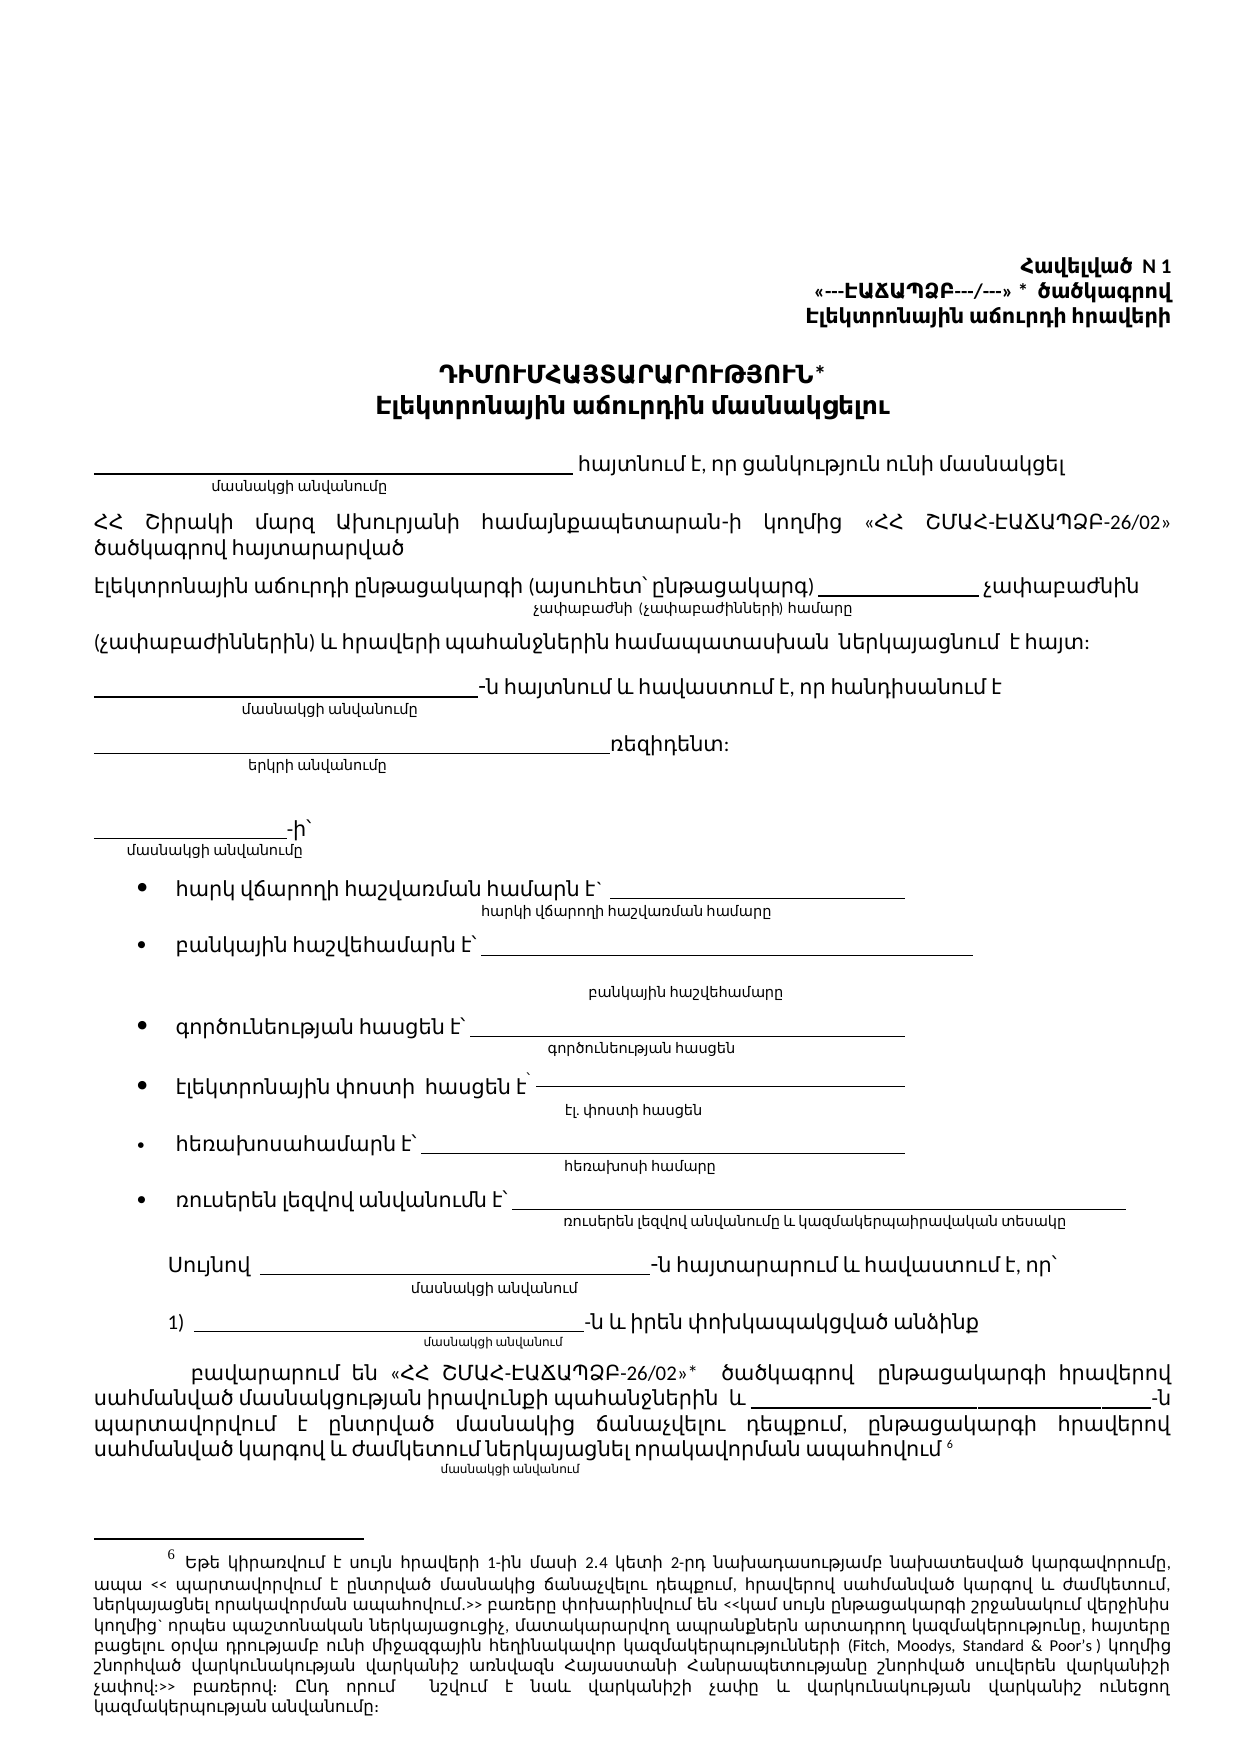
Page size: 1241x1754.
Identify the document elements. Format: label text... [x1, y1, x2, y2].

list ռուսերեն լեզվով անվանումն է՝ [138, 1187, 1171, 1213]
list էլեկտրոնային փոստի հասցեն է՝ [138, 1070, 1171, 1101]
text «---ԷԱՃԱՊՁԲ---/---» * ծածկագրով [94, 278, 1171, 304]
text 1) -ն և իրեն փոխկապակցված անձինք [94, 1309, 1171, 1335]
text մասնակցի անվանում [94, 1279, 1171, 1309]
text -ի՝ [94, 816, 1171, 841]
text էլեկտրոնային աճուրդի ընթացակարգի (այսուհետ՝ ընթացակարգ) չափաբաժնին [94, 573, 1171, 599]
text ԴԻՄՈՒՄՀԱՅՏԱՐԱՐՈՒԹՅՈՒՆ* [94, 360, 1171, 390]
text մասնակցի անվանումը [94, 701, 1171, 731]
text հայտնում է, որ ցանկություն ունի մասնակցել [94, 451, 1171, 477]
text մասնակցի անվանում [94, 1462, 1171, 1487]
text էլ. փոստի հասցեն [94, 1101, 1171, 1131]
text չափաբաժնի (չափաբաժինների) համարը [94, 599, 1171, 629]
text հարկի վճարողի հաշվառման համարը [94, 902, 1171, 933]
list գործունեության հասցեն է՝ [138, 1014, 1171, 1040]
text գործունեության հասցեն [94, 1040, 1171, 1070]
text ռուսերեն լեզվով անվանումը և կազմակերպաիրավական տեսակը [94, 1213, 1171, 1243]
list հեռախոսահամարն է՝ [138, 1131, 1171, 1157]
text մասնակցի անվանումը [94, 841, 1171, 872]
text Էլեկտրոնային աճուրդի հրավերի [94, 304, 1171, 329]
list բանկային հաշվեհամարն է՝ [138, 933, 1171, 983]
text բանկային հաշվեհամարը [94, 983, 1171, 1014]
list հարկ վճարողի հաշվառման համարն է` [138, 872, 1171, 902]
text երկրի անվանումը [94, 756, 1171, 787]
text բավարարում են «ՀՀ ՇՄԱՀ-ԷԱՃԱՊՁԲ-26/02»* ծածկագրով ընթացակարգի հրավերով սահմանված մասնակցության իրավունքի պահանջներին և -ն պարտավորվում է ընտրված մասնակից ճանաչվելու դեպքում, ընթացակարգի հրավերով սահմանված կարգով և ժամկետում ներկայացնել որակավորման ապահովում [94, 1360, 1171, 1462]
text ՀՀ Շիրակի մարզ Ախուրյանի համայնքապետարան-ի կողմից «ՀՀ ՇՄԱՀ-ԷԱՃԱՊՁԲ-26/02» ծածկագրով հայտարարված [94, 507, 1171, 561]
subtitle Էլեկտրոնային աճուրդին մասնակցելու [94, 390, 1171, 421]
text Սույնով -ն հայտարարում և հավաստում է, որ՝ [94, 1248, 1171, 1279]
text -ն հայտնում և հավաստում է, որ հանդիսանում է [94, 670, 1171, 701]
text հեռախոսի համարը [462, 1157, 1171, 1187]
text ռեզիդենտ: [94, 731, 1171, 756]
text մասնակցի անվանումը [94, 477, 1171, 507]
text մասնակցի անվանում [94, 1335, 1171, 1360]
text (չափաբաժիններին) և հրավերի պահանջներին համապատասխան ներկայացնում է հայտ: [94, 629, 1171, 655]
text Հավելված N 1 [94, 253, 1171, 278]
